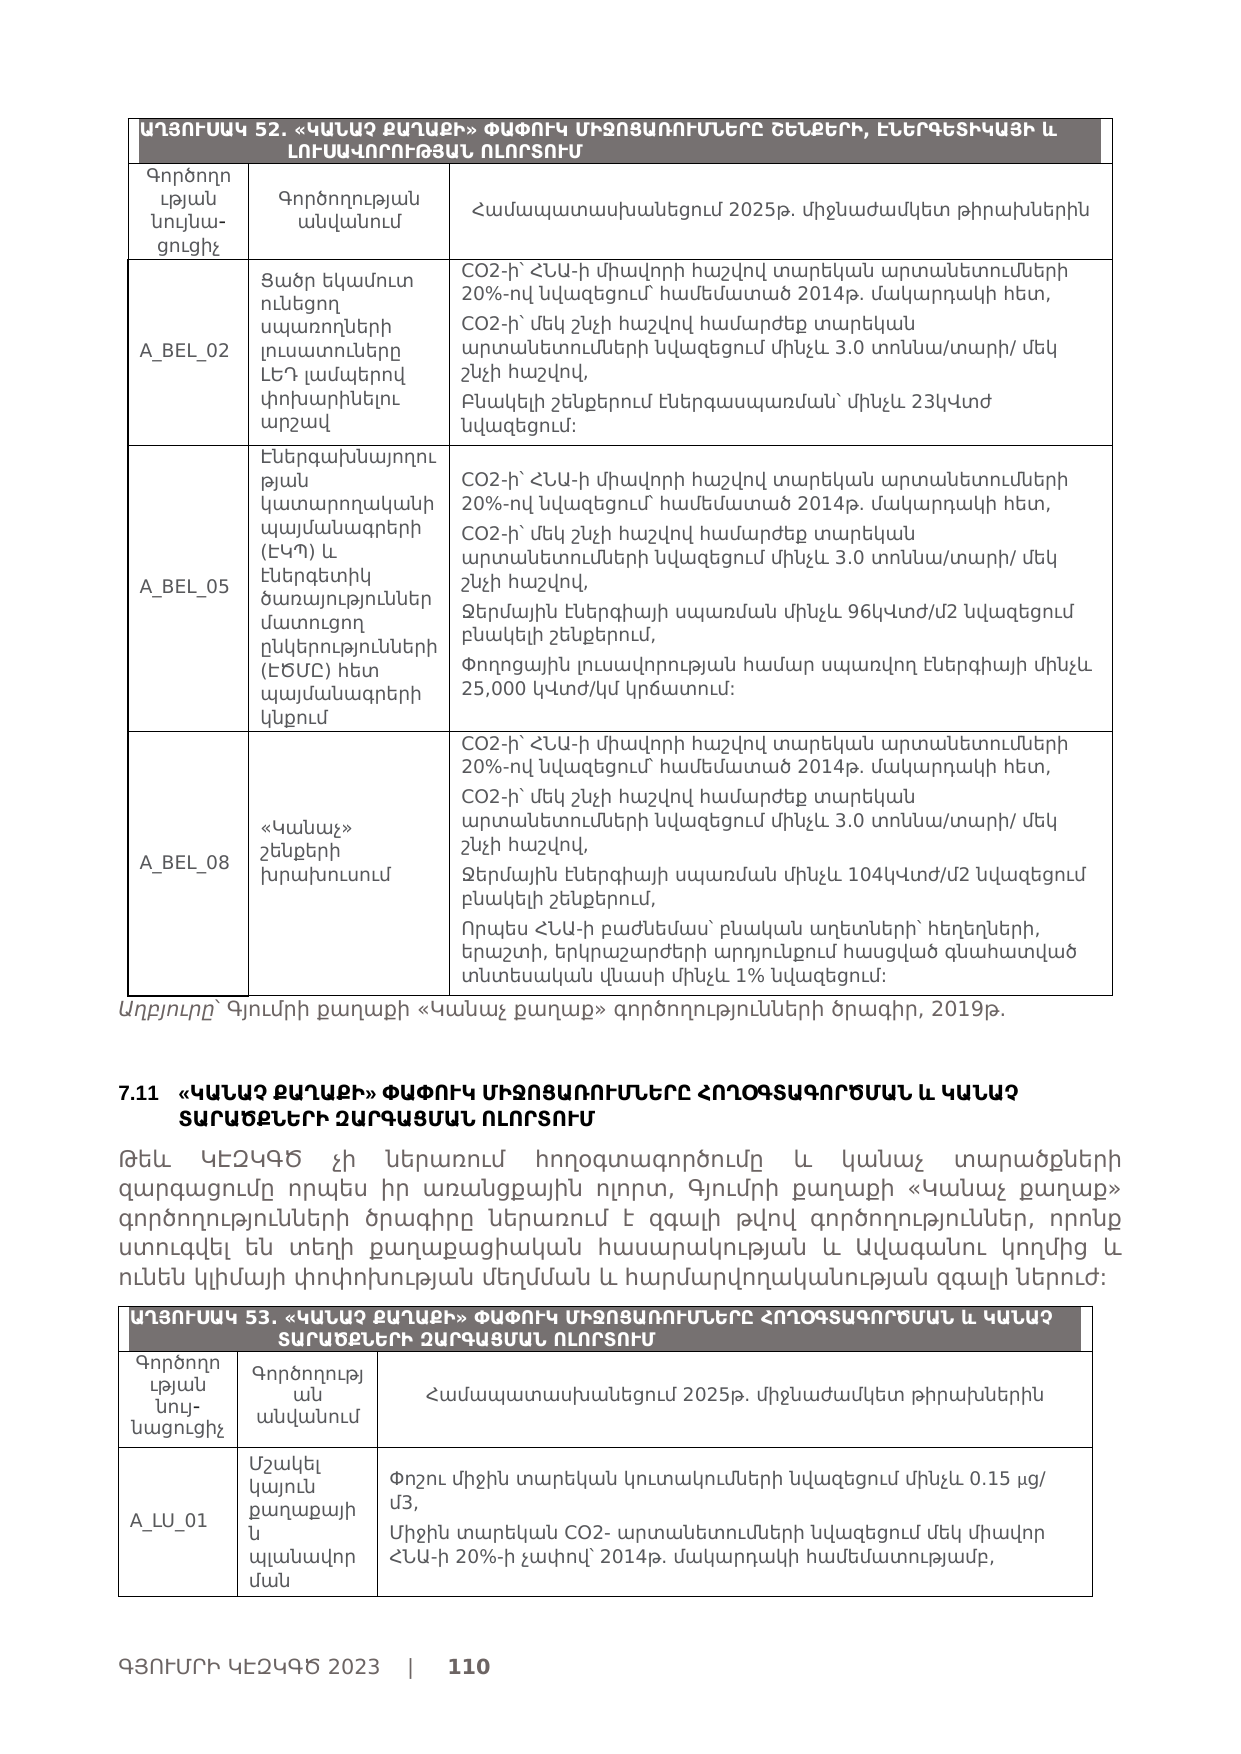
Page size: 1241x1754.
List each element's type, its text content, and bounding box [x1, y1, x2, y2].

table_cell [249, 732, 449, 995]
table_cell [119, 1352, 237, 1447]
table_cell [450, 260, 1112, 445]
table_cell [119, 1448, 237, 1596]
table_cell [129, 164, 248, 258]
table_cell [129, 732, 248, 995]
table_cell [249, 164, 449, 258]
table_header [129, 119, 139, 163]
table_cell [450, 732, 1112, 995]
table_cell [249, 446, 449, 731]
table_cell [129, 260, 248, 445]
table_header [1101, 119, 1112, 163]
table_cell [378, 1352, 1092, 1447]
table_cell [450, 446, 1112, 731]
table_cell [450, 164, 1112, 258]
text Թեև ԿԷԶԿԳԾ չի ներառում հողօգտագործումը և կանաչ տարածքների զարգացումը որպես իր առանցքային ոլորտ, Գյումրի քաղաքի «Կանաչ քաղաք» գործողությունների ծրագիրը ներառում է զգալի թվով գործողություններ, որոնք ստուգվել են տեղի քաղաքացիական հասարակության և Ավագանու կողմից և ունեն կլիմայի փոփոխության մեղմման և հարմարվողականության զգալի ներուժ: [118, 1146, 1122, 1290]
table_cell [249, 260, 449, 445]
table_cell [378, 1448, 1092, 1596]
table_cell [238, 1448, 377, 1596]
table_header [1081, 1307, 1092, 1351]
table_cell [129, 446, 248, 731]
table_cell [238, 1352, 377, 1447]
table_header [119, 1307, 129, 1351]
text Աղբյուրը՝ Գյումրի քաղաքի «Կանաչ քաղաք» գործողությունների ծրագիր, 2019թ. [118, 997, 1122, 1021]
subtitle «ԿԱՆԱՉ ՔԱՂԱՔԻ» ՓԱՓՈՒԿ ՄԻՋՈՑԱՌՈՒՄՆԵՐԸ ՀՈՂՕԳՏԱԳՈՐԾՄԱՆ և ԿԱՆԱՉ ՏԱՐԱԾՔՆԵՐԻ ԶԱՐԳԱՑՄԱՆ ՈԼՈՐՏՈՒՄ [118, 1081, 1122, 1131]
